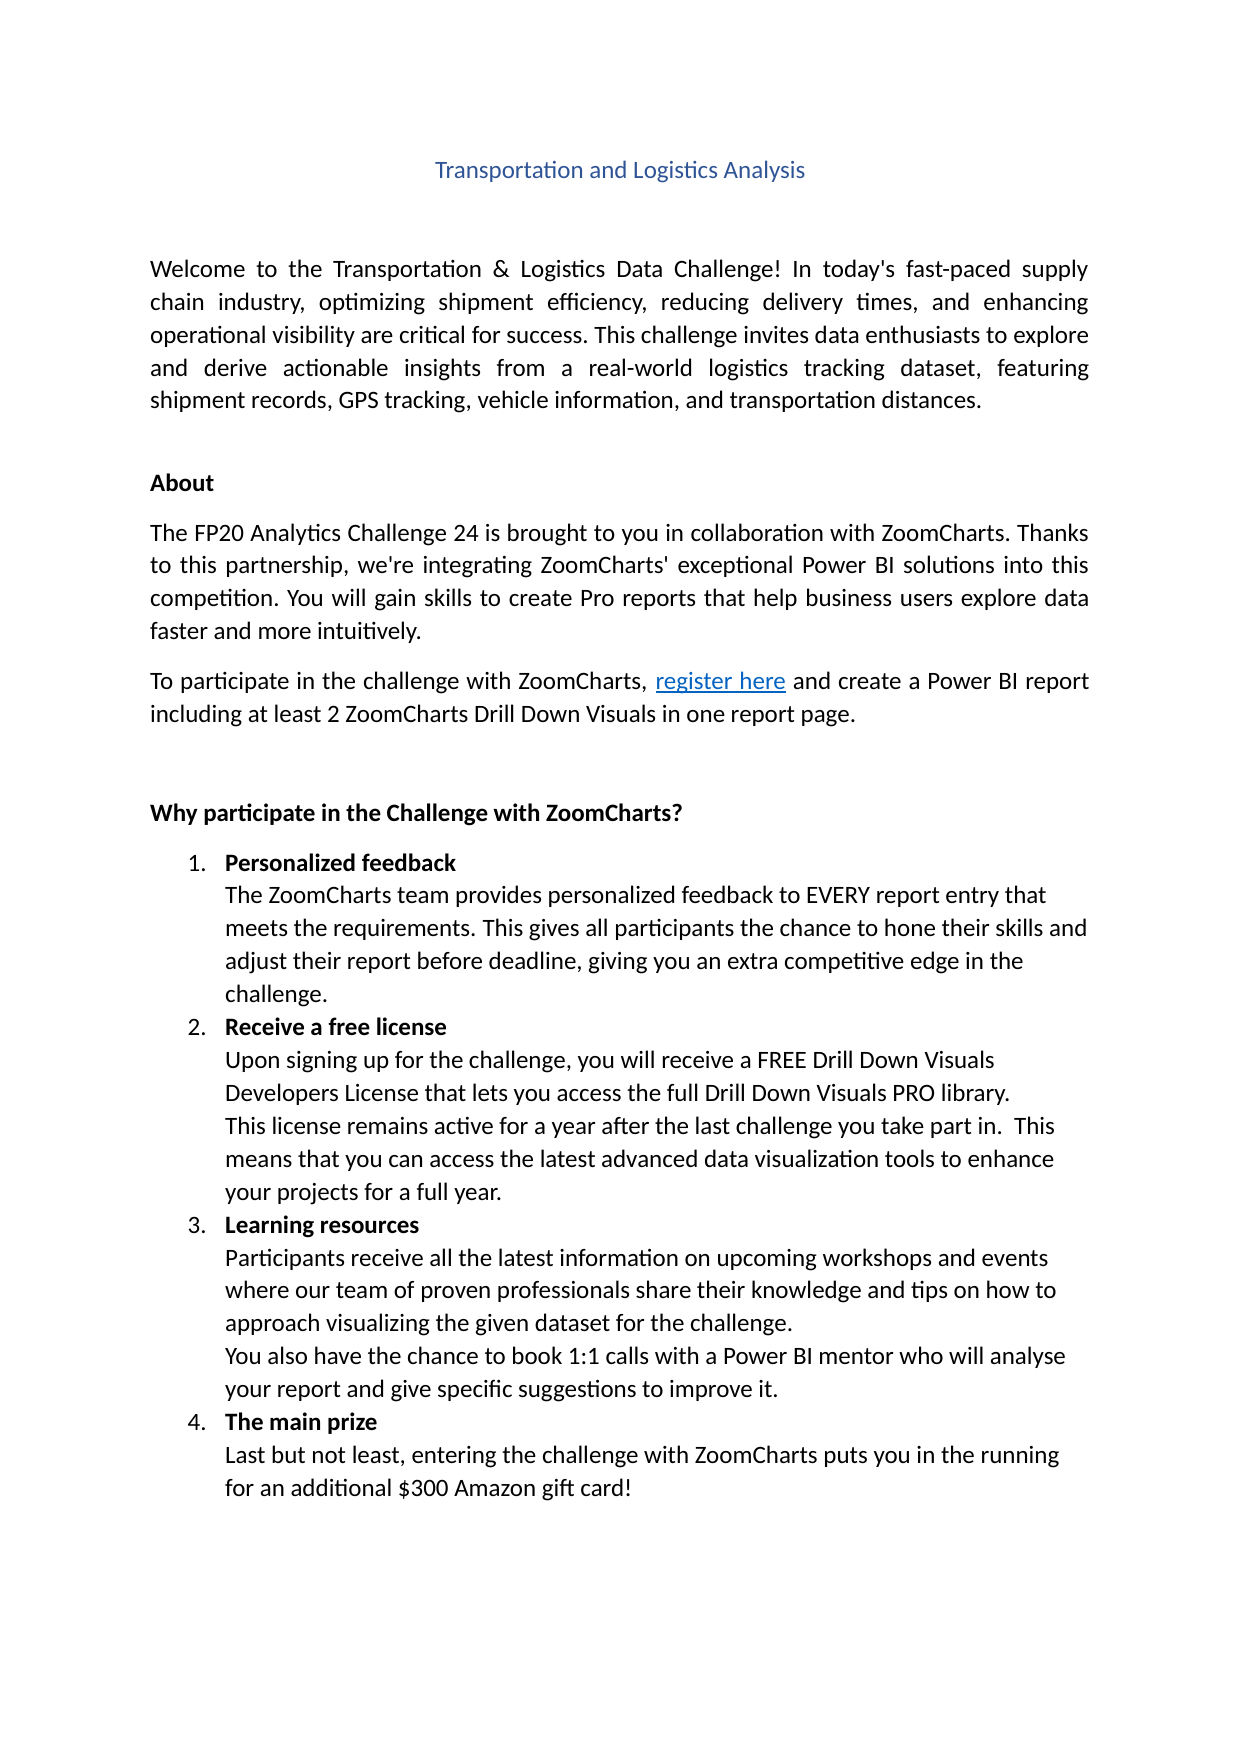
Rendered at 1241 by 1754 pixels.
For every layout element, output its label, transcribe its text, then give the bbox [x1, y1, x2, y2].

list The main prize Last but not least, entering the challenge with ZoomCharts puts you in the running for an additional $300 Amazon gift card! [187, 1406, 1090, 1503]
text Why participate in the Challenge with ZoomCharts? [150, 797, 1090, 828]
list Receive a free license Upon signing up for the challenge, you will receive a FREE Drill Down Visuals Developers License that lets you access the full Drill Down Visuals PRO library. This license remains active for a year after the last challenge you take part in. This means that you can access the latest advanced data visualization tools to enhance your projects for a full year. [187, 1011, 1090, 1206]
text The FP20 Analytics Challenge 24 is brought to you in collaboration with ZoomCharts. Thanks to this partnership, we're integrating ZoomCharts' exceptional Power BI solutions into this competition. You will gain skills to create Pro reports that help business users explore data faster and more intuitively. [150, 517, 1090, 646]
text Welcome to the Transportation & Logistics Data Challenge! In today's fast-paced supply chain industry, optimizing shipment efficiency, reducing delivery times, and enhancing operational visibility are critical for success. This challenge invites data enthusiasts to explore and derive actionable insights from a real-world logistics tracking dataset, featuring shipment records, GPS tracking, vehicle information, and transportation distances. [150, 187, 1090, 415]
subtitle Transportation and Logistics Analysis [150, 154, 1090, 185]
text To participate in the challenge with ZoomCharts, register here and create a Power BI report including at least 2 ZoomCharts Drill Down Visuals in one report page. [150, 665, 1090, 728]
list Learning resources Participants receive all the latest information on upcoming workshops and events where our team of proven professionals share their knowledge and tips on how to approach visualizing the given dataset for the challenge. You also have the chance to book 1:1 calls with a Power BI mentor who will analyse your report and give specific suggestions to improve it. [187, 1209, 1090, 1404]
list Personalized feedback ️ The ZoomCharts team provides personalized feedback to EVERY report entry that meets the requirements. This gives all participants the chance to hone their skills and adjust their report before deadline, giving you an extra competitive edge in the challenge. [187, 847, 1090, 1009]
text About [150, 434, 1090, 498]
